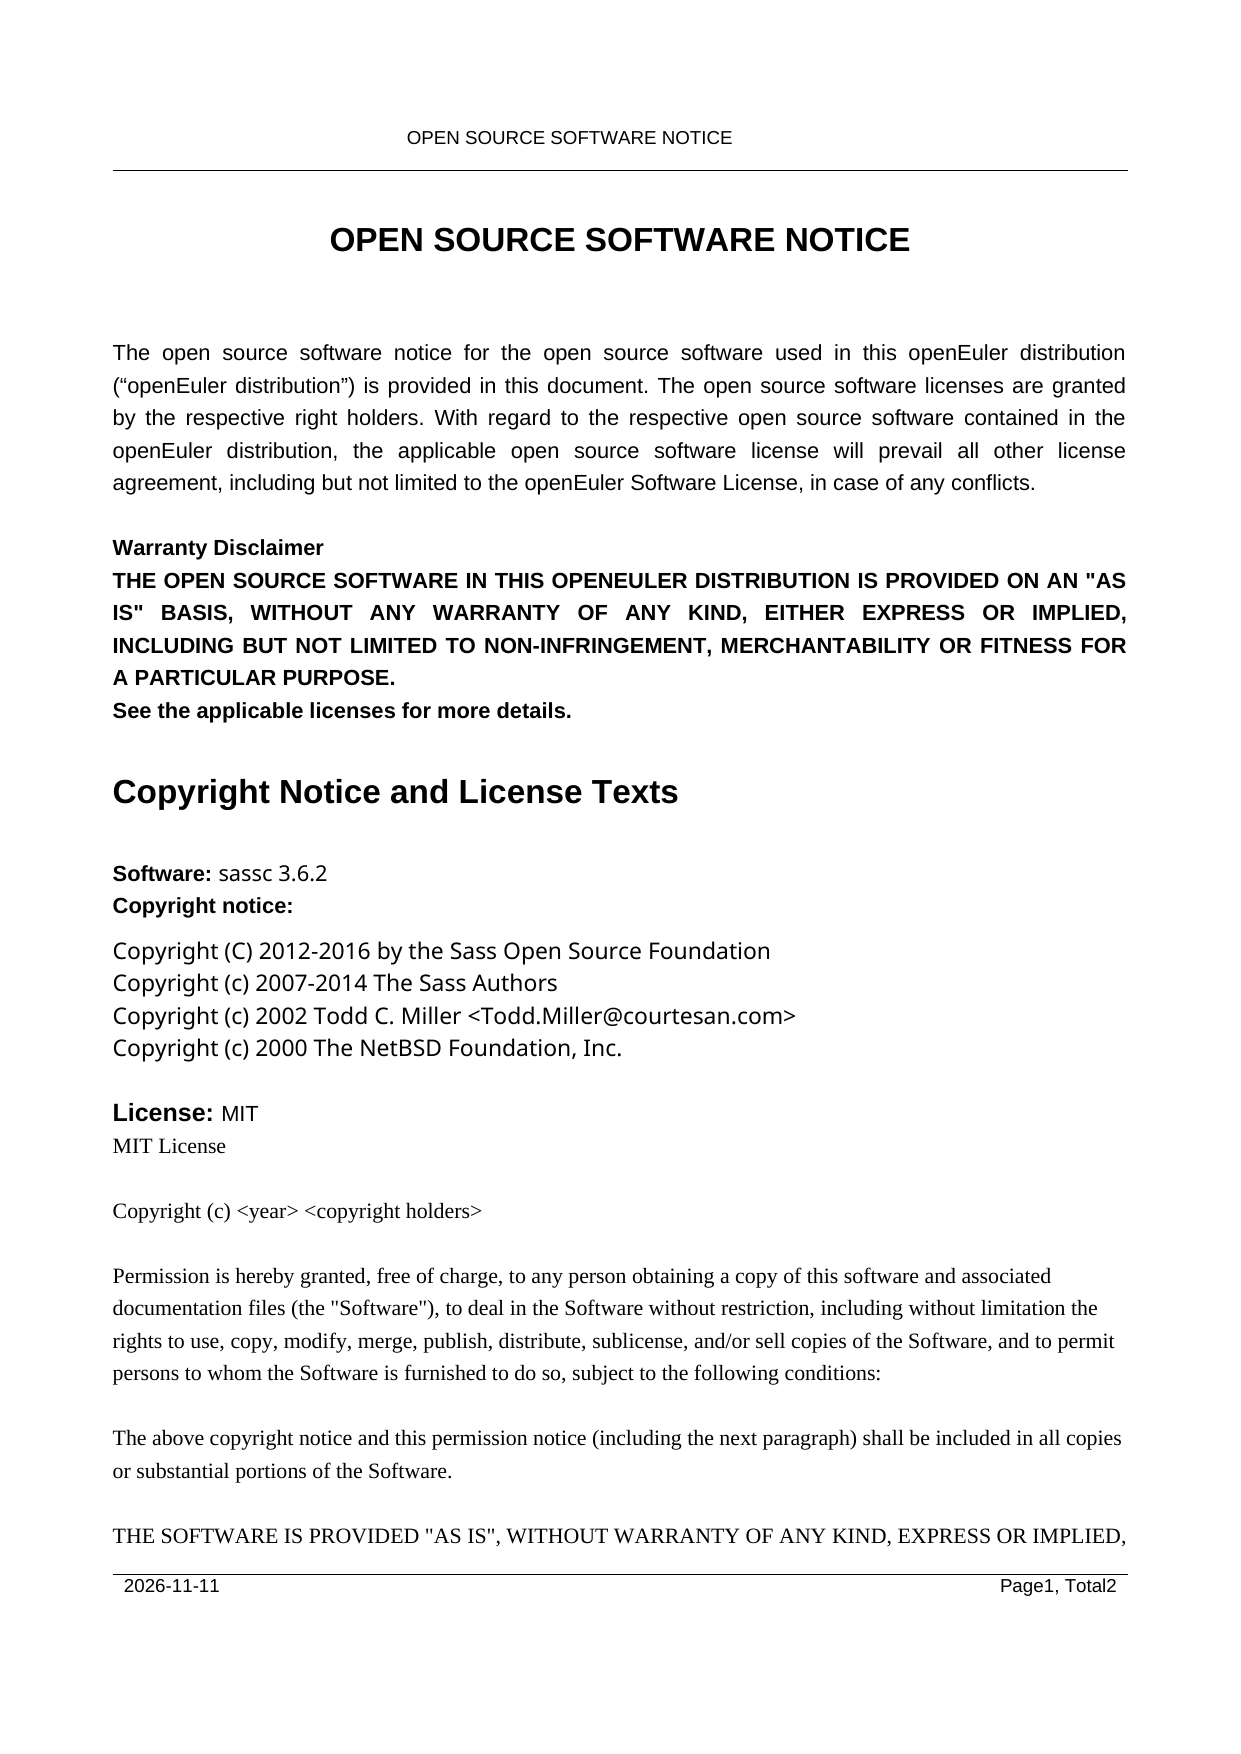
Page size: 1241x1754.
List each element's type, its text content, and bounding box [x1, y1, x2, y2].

text Warranty Disclaimer [112, 531, 1128, 564]
text Copyright Notice and License Texts [112, 759, 1128, 824]
text THE OPEN SOURCE SOFTWARE IN THIS OPENEULER DISTRIBUTION IS PROVIDED ON AN "AS IS" BASIS, WITHOUT ANY WARRANTY OF ANY KIND, EITHER EXPRESS OR IMPLIED, INCLUDING BUT NOT LIMITED TO NON-INFRINGEMENT, MERCHANTABILITY OR FITNESS FOR A PARTICULAR PURPOSE. See the applicable licenses for more details. [112, 564, 1128, 726]
text The open source software notice for the open source software used in this openEuler distribution (“openEuler distribution”) is provided in this document. The open source software licenses are granted by the respective right holders. With regard to the respective open source software contained in the openEuler distribution, the applicable open source software license will prevail all other license agreement, including but not limited to the openEuler Software License, in case of any conflicts. [112, 336, 1128, 499]
text OPEN SOURCE SOFTWARE NOTICE [112, 206, 1128, 271]
text Copyright notice: [112, 889, 1128, 921]
text License: MIT [112, 1096, 1128, 1129]
title Software: sassc 3.6.2 [112, 856, 1128, 889]
text Copyright (C) 2012-2016 by the Sass Open Source Foundation Copyright (c) 2007-2014 The Sass Authors Copyright (c) 2002 Todd C. Miller <Todd.Miller@courtesan.com> Copyright (c) 2000 The NetBSD Foundation, Inc. [112, 934, 1128, 1096]
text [112, 1129, 1128, 1551]
